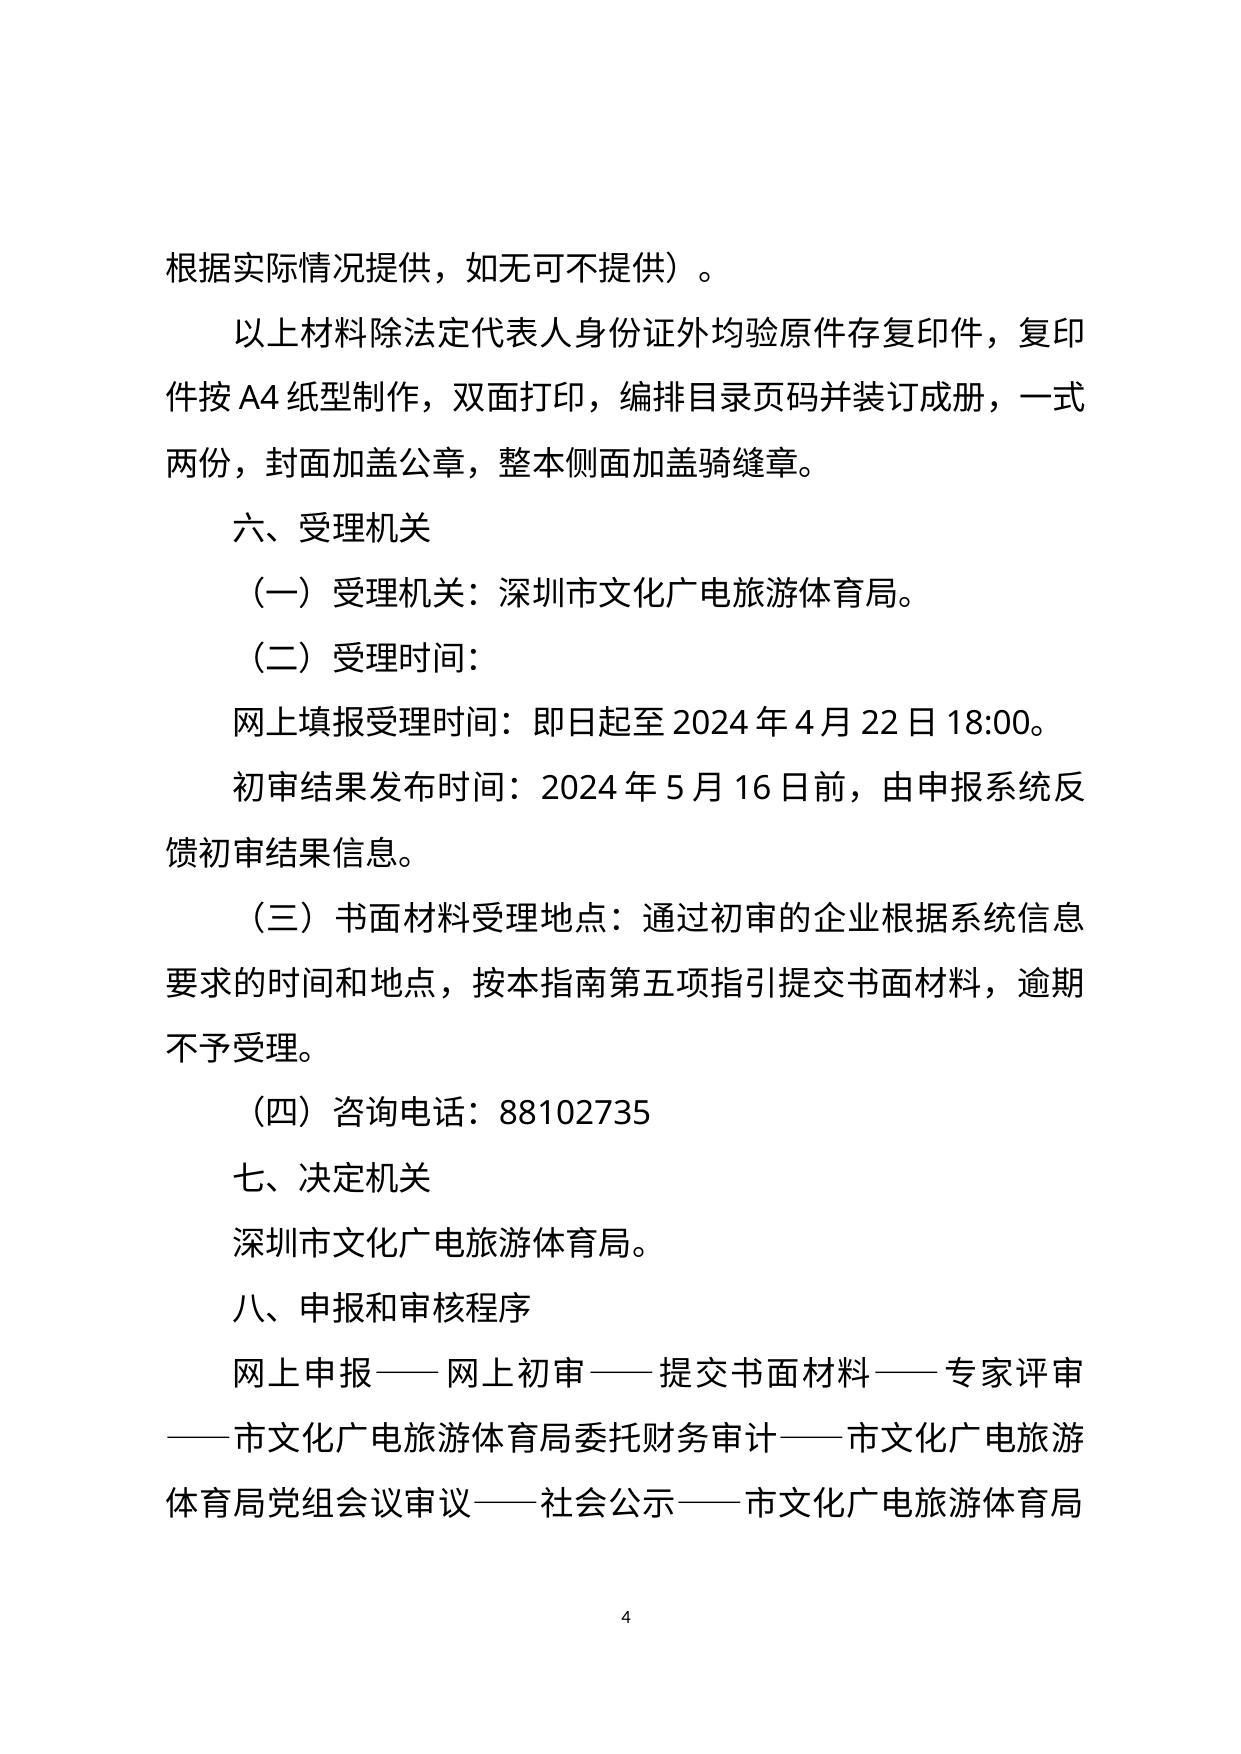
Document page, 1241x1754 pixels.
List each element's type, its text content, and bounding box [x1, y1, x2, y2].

text （三）书面材料受理地点：通过初审的企业根据系统信息要求的时间和地点，按本指南第五项指引提交书面材料，逾期不予受理。 [165, 883, 1087, 1078]
text （一）受理机关：深圳市文化广电旅游体育局。 [165, 558, 1087, 623]
text 七、决定机关 [165, 1143, 1087, 1208]
text （四）咨询电话：88102735 [165, 1078, 1087, 1143]
text （二）受理时间： [165, 623, 1087, 688]
text 以上材料除法定代表人身份证外均验原件存复印件，复印件按A4纸型制作，双面打印，编排目录页码并装订成册，一式两份，封面加盖公章，整本侧面加盖骑缝章。 [165, 298, 1087, 493]
text 深圳市文化广电旅游体育局。 [165, 1208, 1087, 1273]
text 网上填报受理时间：即日起至2024年4月22日18:00。 [165, 688, 1087, 753]
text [165, 1338, 1087, 1533]
text 八、申报和审核程序 [165, 1273, 1087, 1338]
text 初审结果发布时间：2024年5月16日前，由申报系统反馈初审结果信息。 [165, 753, 1087, 883]
text 六、受理机关 [165, 493, 1087, 558]
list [165, 233, 1087, 298]
